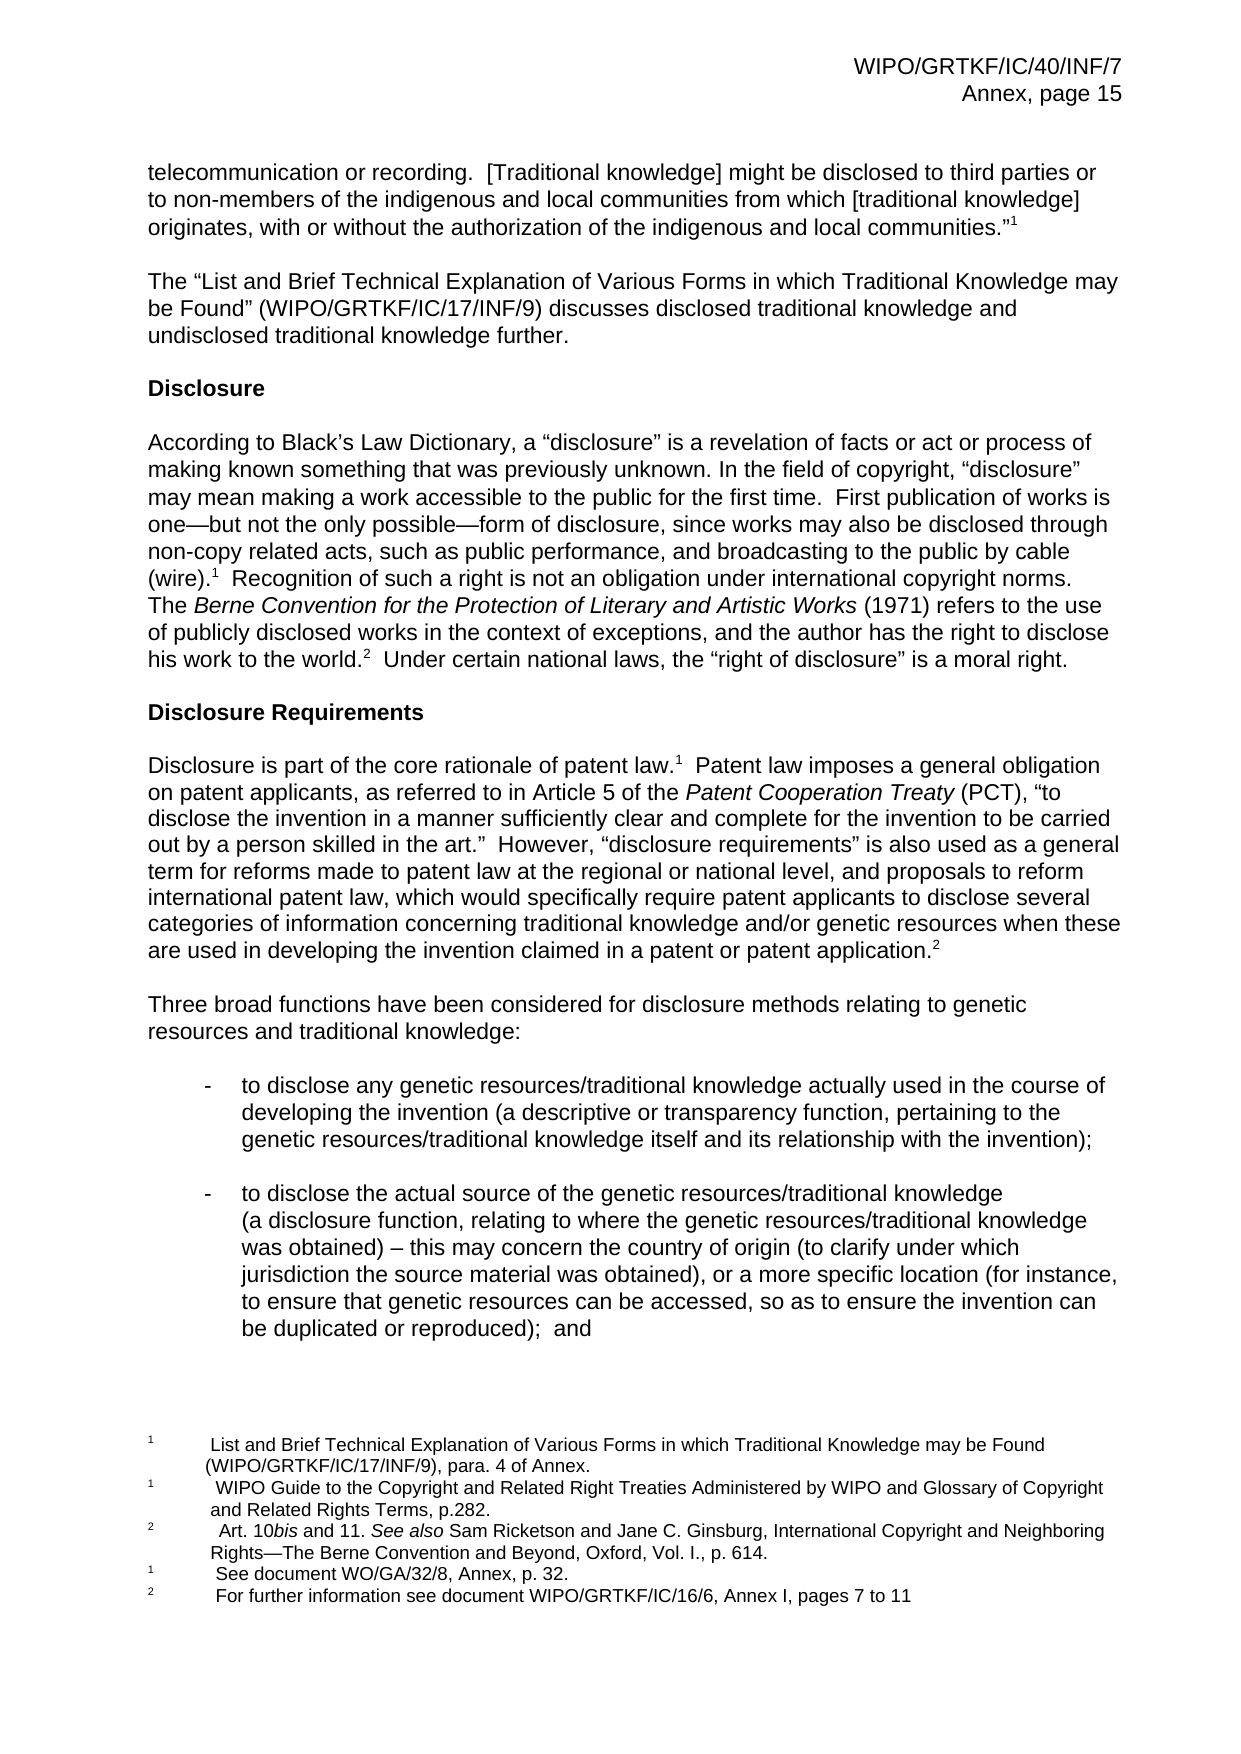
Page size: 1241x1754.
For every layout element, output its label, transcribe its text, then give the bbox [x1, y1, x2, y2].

subtitle Disclosure Requirements [148, 699, 1122, 725]
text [148, 158, 1122, 240]
text The “List and Brief Technical Explanation of Various Forms in which Traditional Knowledge may be Found” (WIPO/GRTKF/IC/17/INF/9) discusses disclosed traditional knowledge and undisclosed traditional knowledge further. [148, 267, 1122, 348]
text According to Black’s Law Dictionary, a “disclosure” is a revelation of facts or act or process of making known something that was previously unknown. In the field of copyright, “disclosure” may mean making a work accessible to the public for the first time. First publication of works is one—but not the only possible—form of disclosure, since works may also be disclosed through non-copy related acts, such as public performance, and broadcasting to the public by cable (wire). Recognition of such a right is not an obligation under international copyright norms. The Berne Convention for the Protection of Literary and Artistic Works (1971) refers to the use of publicly disclosed works in the context of exceptions, and the author has the right to disclose his work to the world. Under certain national laws, the “right of disclosure” is a moral right. [148, 429, 1122, 672]
subtitle Disclosure [148, 375, 1122, 402]
list to disclose any genetic resources/traditional knowledge actually used in the course of developing the invention (a descriptive or transparency function, pertaining to the genetic resources/traditional knowledge itself and its relationship with the invention); [204, 1071, 1122, 1153]
text Three broad functions have been considered for disclosure methods relating to genetic resources and traditional knowledge: [148, 990, 1122, 1044]
list to disclose the actual source of the genetic resources/traditional knowledge (a disclosure function, relating to where the genetic resources/traditional knowledge was obtained) – this may concern the country of origin (to clarify under which jurisdiction the source material was obtained), or a more specific location (for instance, to ensure that genetic resources can be accessed, so as to ensure the invention can be duplicated or reproduced); and [204, 1180, 1122, 1342]
text Disclosure is part of the core rationale of patent law. Patent law imposes a general obligation on patent applicants, as referred to in Article 5 of the Patent Cooperation Treaty (PCT), “to disclose the invention in a manner sufficiently clear and complete for the invention to be carried out by a person skilled in the art.” However, “disclosure requirements” is also used as a general term for reforms made to patent law at the regional or national level, and proposals to reform international patent law, which would specifically require patent applicants to disclose several categories of information concerning traditional knowledge and/or genetic resources when these are used in developing the invention claimed in a patent or patent application. [148, 752, 1122, 963]
